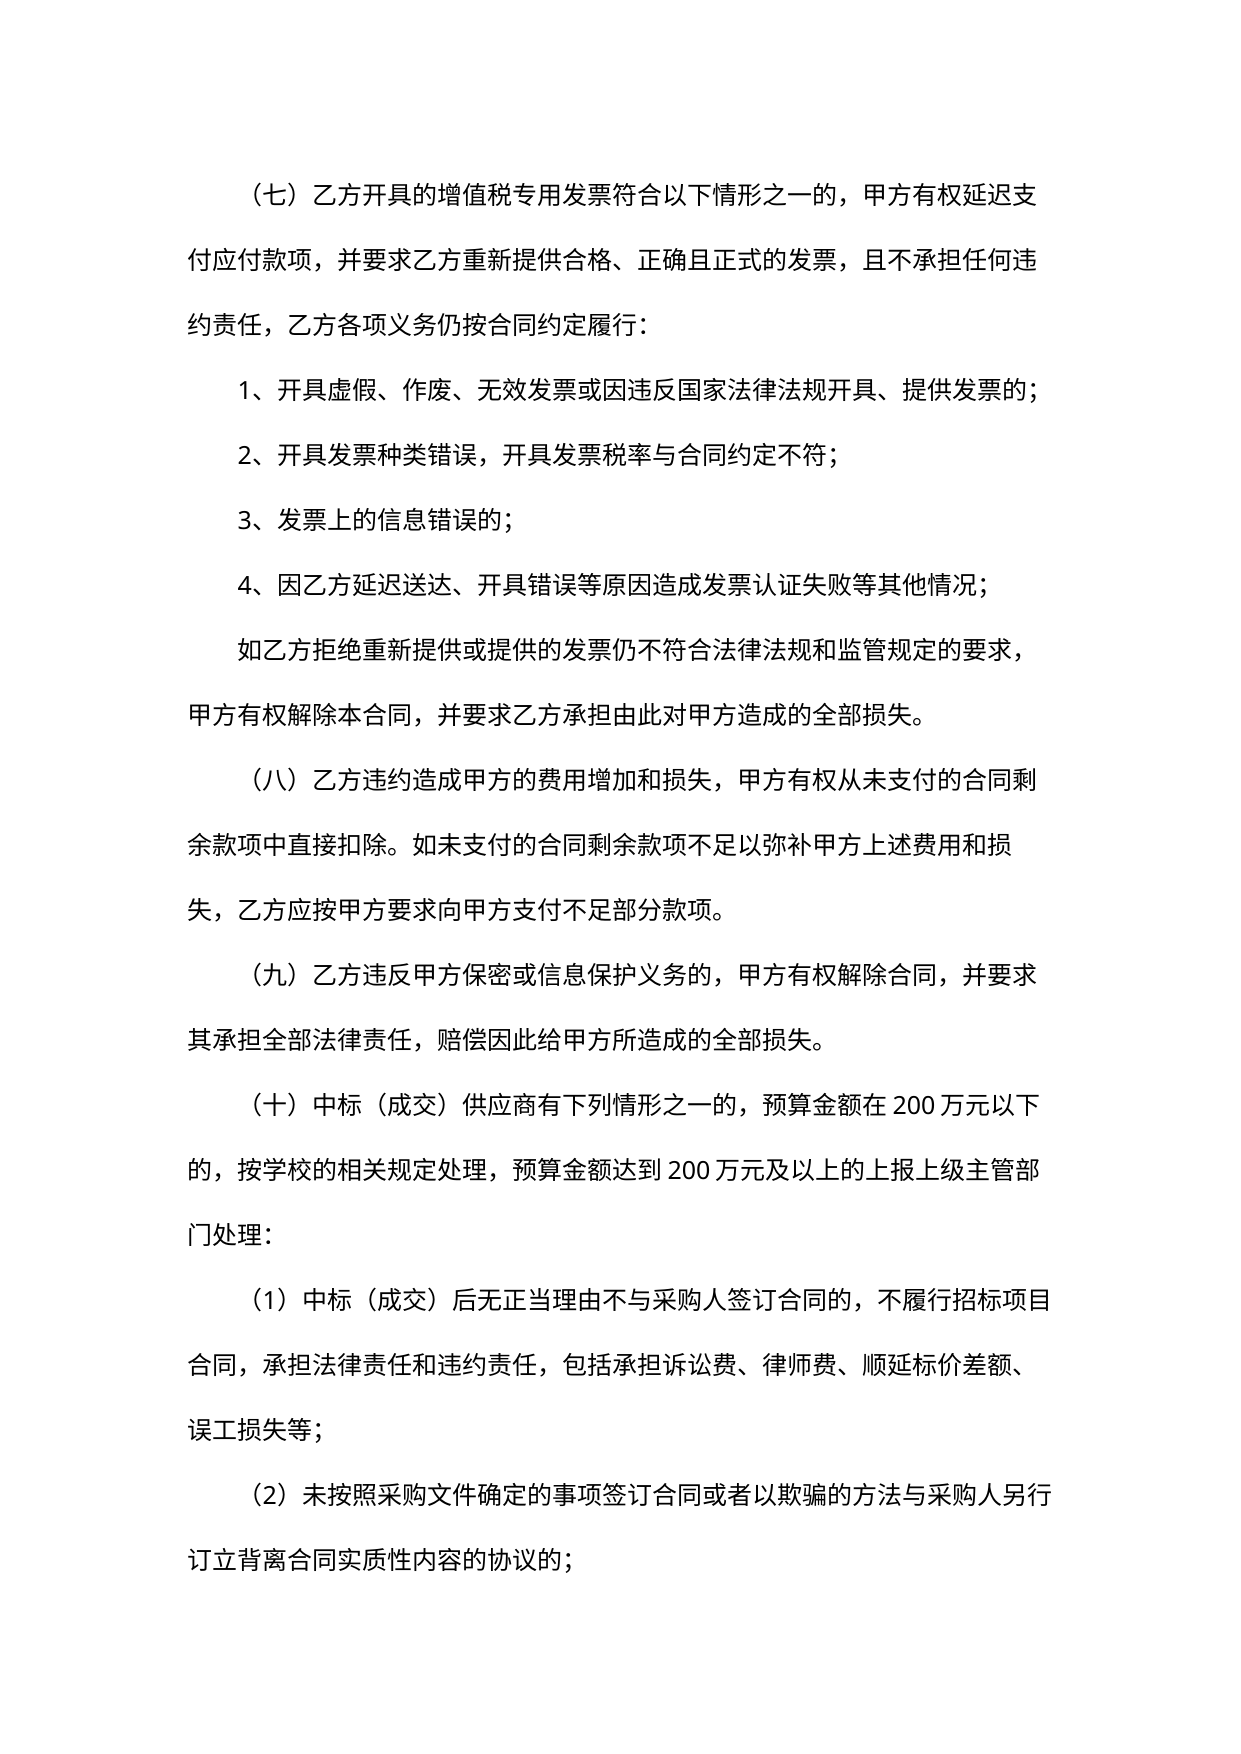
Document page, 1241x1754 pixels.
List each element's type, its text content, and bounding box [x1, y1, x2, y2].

text （八）乙方违约造成甲方的费用增加和损失，甲方有权从未支付的合同剩余款项中直接扣除。如未支付的合同剩余款项不足以弥补甲方上述费用和损失，乙方应按甲方要求向甲方支付不足部分款项。 [187, 747, 1053, 942]
text （1）中标（成交）后无正当理由不与采购人签订合同的，不履行招标项目合同，承担法律责任和违约责任，包括承担诉讼费、律师费、顺延标价差额、误工损失等； [187, 1267, 1053, 1462]
text （2）未按照采购文件确定的事项签订合同或者以欺骗的方法与采购人另行订立背离合同实质性内容的协议的； [187, 1462, 1053, 1592]
text 2、开具发票种类错误，开具发票税率与合同约定不符； [187, 422, 1053, 487]
text （九）乙方违反甲方保密或信息保护义务的，甲方有权解除合同，并要求其承担全部法律责任，赔偿因此给甲方所造成的全部损失。 [187, 942, 1053, 1072]
text 4、因乙方延迟送达、开具错误等原因造成发票认证失败等其他情况； [187, 552, 1053, 617]
text （十）中标（成交）供应商有下列情形之一的，预算金额在200万元以下的，按学校的相关规定处理，预算金额达到200万元及以上的上报上级主管部门处理： [187, 1072, 1053, 1267]
text 3、发票上的信息错误的； [187, 487, 1053, 552]
text （七）乙方开具的增值税专用发票符合以下情形之一的，甲方有权延迟支付应付款项，并要求乙方重新提供合格、正确且正式的发票，且不承担任何违约责任，乙方各项义务仍按合同约定履行： [187, 162, 1053, 357]
text 1、开具虚假、作废、无效发票或因违反国家法律法规开具、提供发票的； [187, 357, 1053, 422]
text 如乙方拒绝重新提供或提供的发票仍不符合法律法规和监管规定的要求，甲方有权解除本合同，并要求乙方承担由此对甲方造成的全部损失。 [187, 617, 1053, 747]
